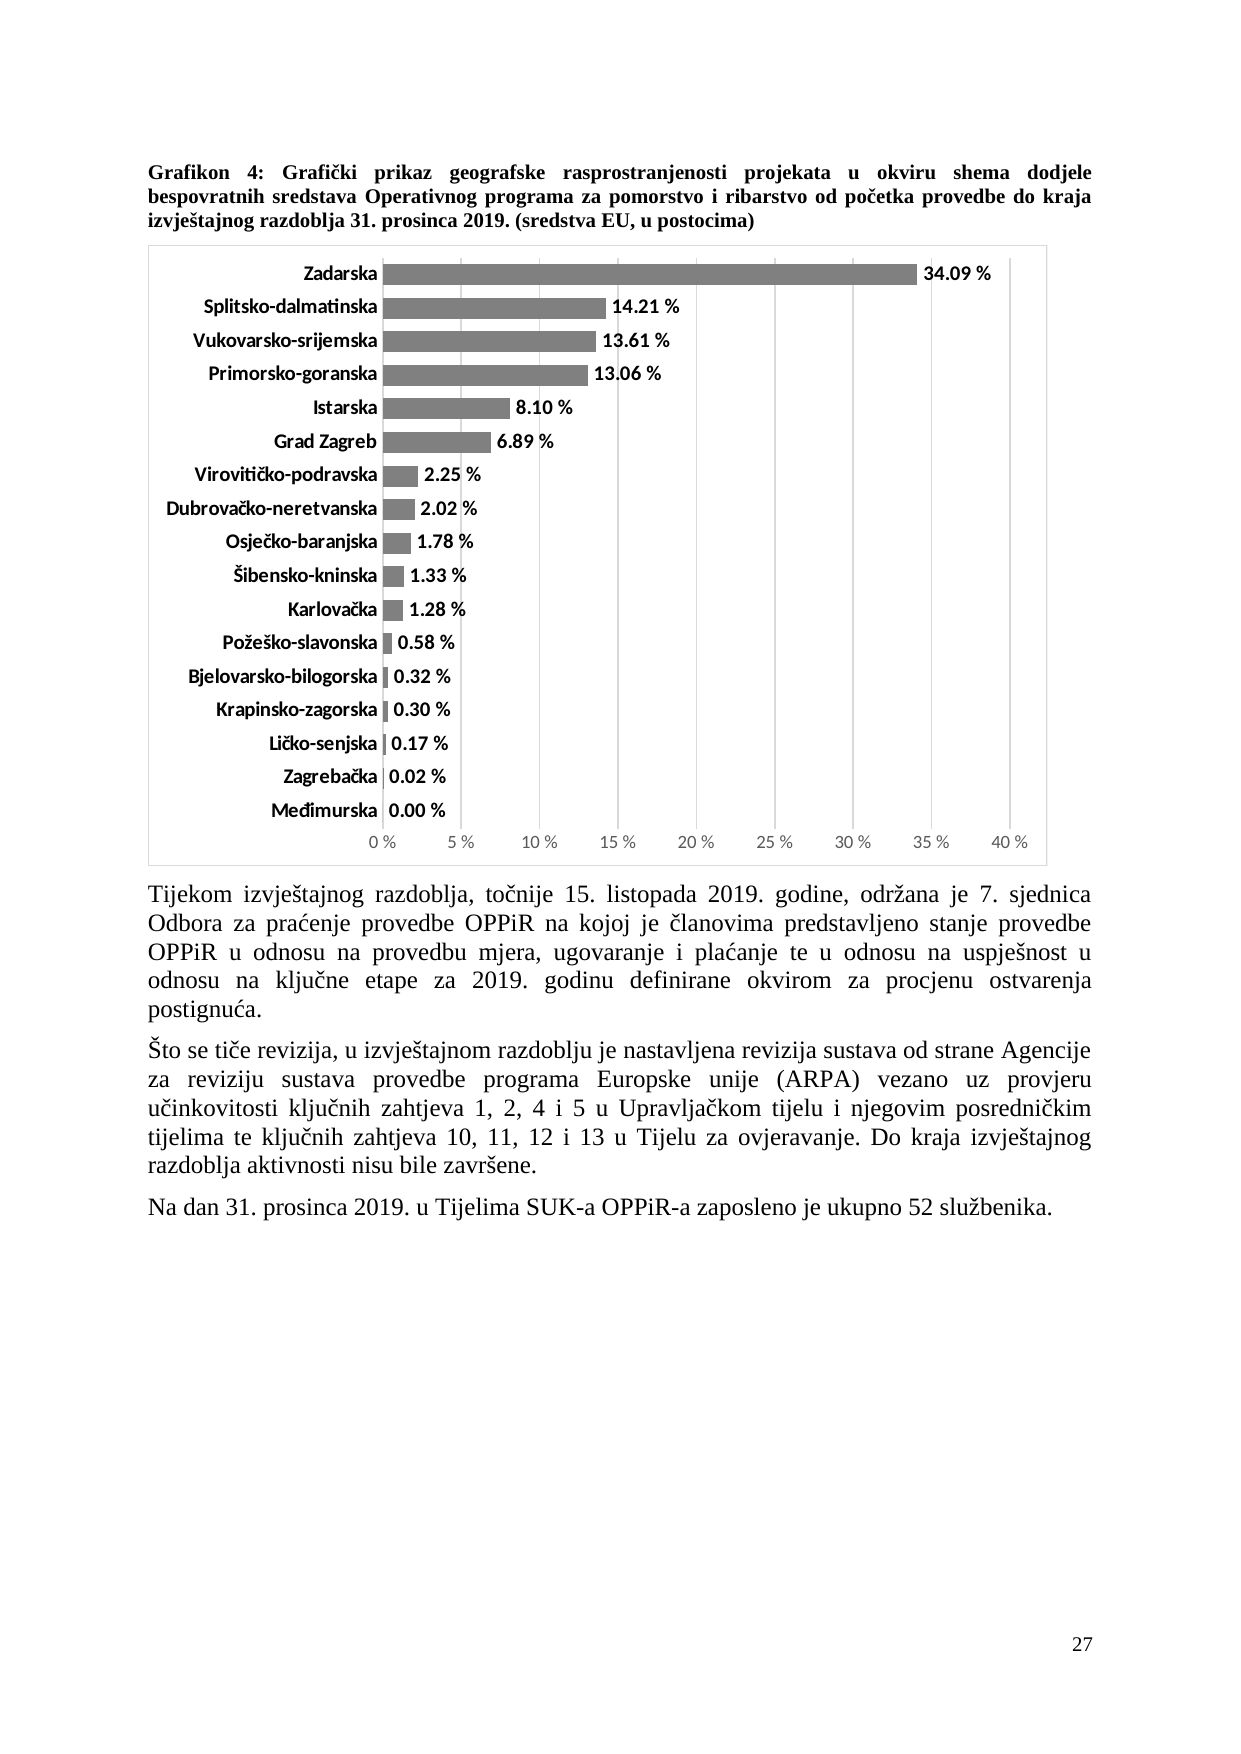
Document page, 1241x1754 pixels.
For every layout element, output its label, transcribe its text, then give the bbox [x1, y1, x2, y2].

text Što se tiče revizija, u izvještajnom razdoblju je nastavljena revizija sustava od strane Agencije za reviziju sustava provedbe programa Europske unije (ARPA) vezano uz provjeru učinkovitosti ključnih zahtjeva 1, 2, 4 i 5 u Upravljačkom tijelu i njegovim posredničkim tijelima te ključnih zahtjeva 10, 11, 12 i 13 u Tijelu za ovjeravanje. Do kraja izvještajnog razdoblja aktivnosti nisu bile završene. [148, 1035, 1093, 1179]
text Tijekom izvještajnog razdoblja, točnije 15. listopada 2019. godine, održana je 7. sjednica Odbora za praćenje provedbe OPPiR na kojoj je članovima predstavljeno stanje provedbe OPPiR u odnosu na provedbu mjera, ugovaranje i plaćanje te u odnosu na uspješnost u odnosu na ključne etape za 2019. godinu definirane okvirom za procjenu ostvarenja postignuća. [148, 879, 1093, 1023]
text Grafikon 4: Grafički prikaz geografske rasprostranjenosti projekata u okviru shema dodjele bespovratnih sredstava Operativnog programa za pomorstvo i ribarstvo od početka provedbe do kraja izvještajnog razdoblja 31. prosinca 2019. (sredstva EU, u postocima) [148, 160, 1093, 232]
text Na dan 31. prosinca 2019. u Tijelima SUK-a OPPiR-a zaposleno je ukupno 52 službenika. [148, 1192, 1093, 1220]
